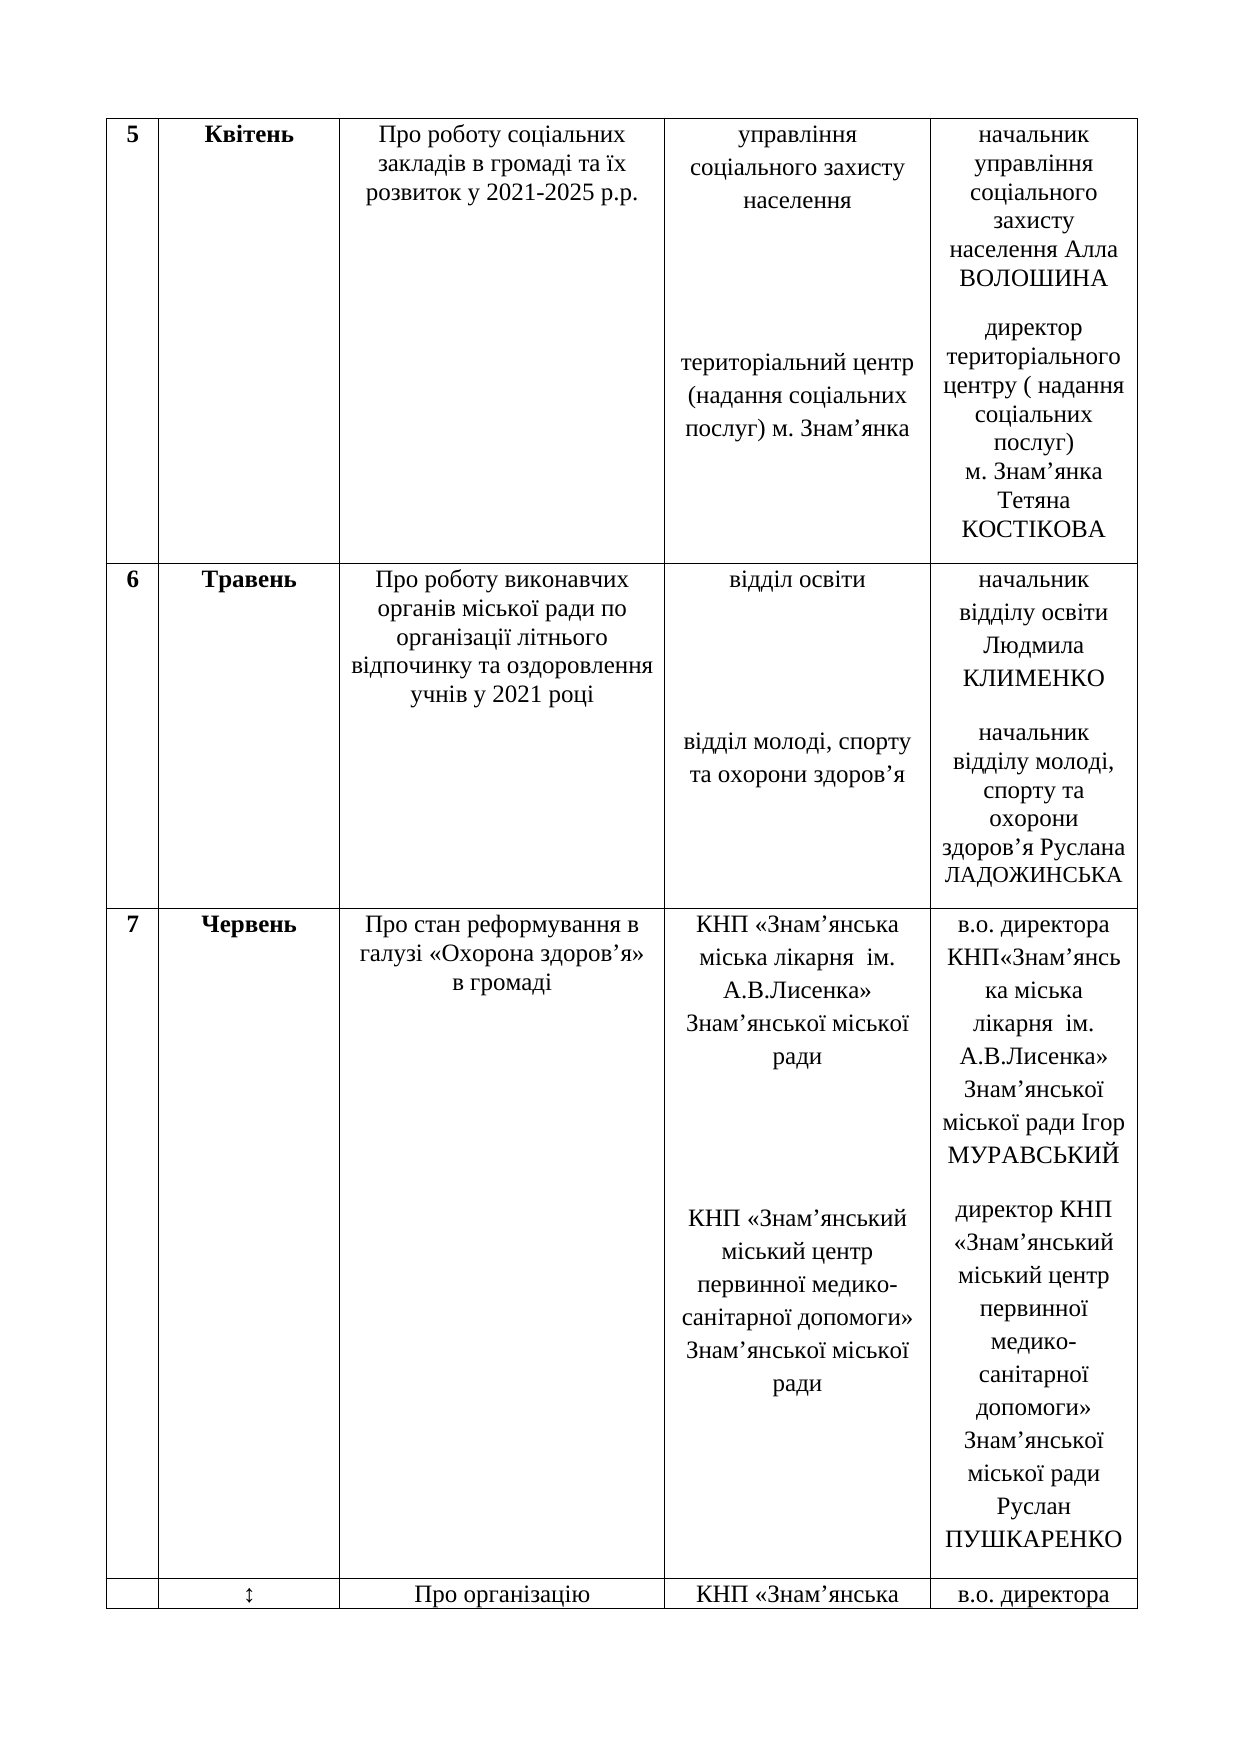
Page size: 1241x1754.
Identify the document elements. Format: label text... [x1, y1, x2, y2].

table_cell начальник відділу освіти Людмила КЛИМЕНКО начальник відділу молоді, спорту та охорони здоров’я Руслана ЛАДОЖИНСЬКА [931, 564, 1137, 908]
table_cell КНП «Знам’янська міська лікарня ім. А.В.Лисенка» Знам’янської міської ради КНП «Знам’янський міський центр первинної медико-санітарної допомоги» Знам’янської міської ради [665, 909, 930, 1578]
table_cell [665, 1579, 930, 1608]
table_cell Травень [159, 564, 339, 908]
table_cell Червень [159, 909, 339, 1578]
table_cell ↕ [159, 1579, 339, 1608]
table_cell відділ освіти відділ молоді, спорту та охорони здоров’я [665, 564, 930, 908]
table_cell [340, 1579, 664, 1608]
table_cell в.о. директора КНП«Знам’янська міська лікарня ім. А.В.Лисенка» Знам’янської міської ради Ігор МУРАВСЬКИЙ директор КНП «Знам’янський міський центр первинної медико-санітарної допомоги» Знам’янської міської ради Руслан ПУШКАРЕНКО [931, 909, 1137, 1578]
table_cell Про роботу виконавчих органів міської ради по організації літнього відпочинку та оздоровлення учнів у 2021 році [340, 564, 664, 908]
table_cell 6 [107, 564, 158, 908]
table_cell [107, 1579, 158, 1608]
table_cell начальник управління соціального захисту населення Алла ВОЛОШИНА директор територіального центру ( надання соціальних послуг) м. Знам’янка Тетяна КОСТІКОВА [931, 119, 1137, 563]
table_cell Квітень [159, 119, 339, 563]
table_cell 5 [107, 119, 158, 563]
table_cell Про стан реформування в галузі «Охорона здоров’я» в громаді [340, 909, 664, 1578]
table_cell 7 [107, 909, 158, 1578]
table_cell Про роботу соціальних закладів в громаді та їх розвиток у 2021-2025 р.р. [340, 119, 664, 563]
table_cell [931, 1579, 1137, 1608]
table_cell управління соціального захисту населення територіальний центр (надання соціальних послуг) м. Знам’янка [665, 119, 930, 563]
